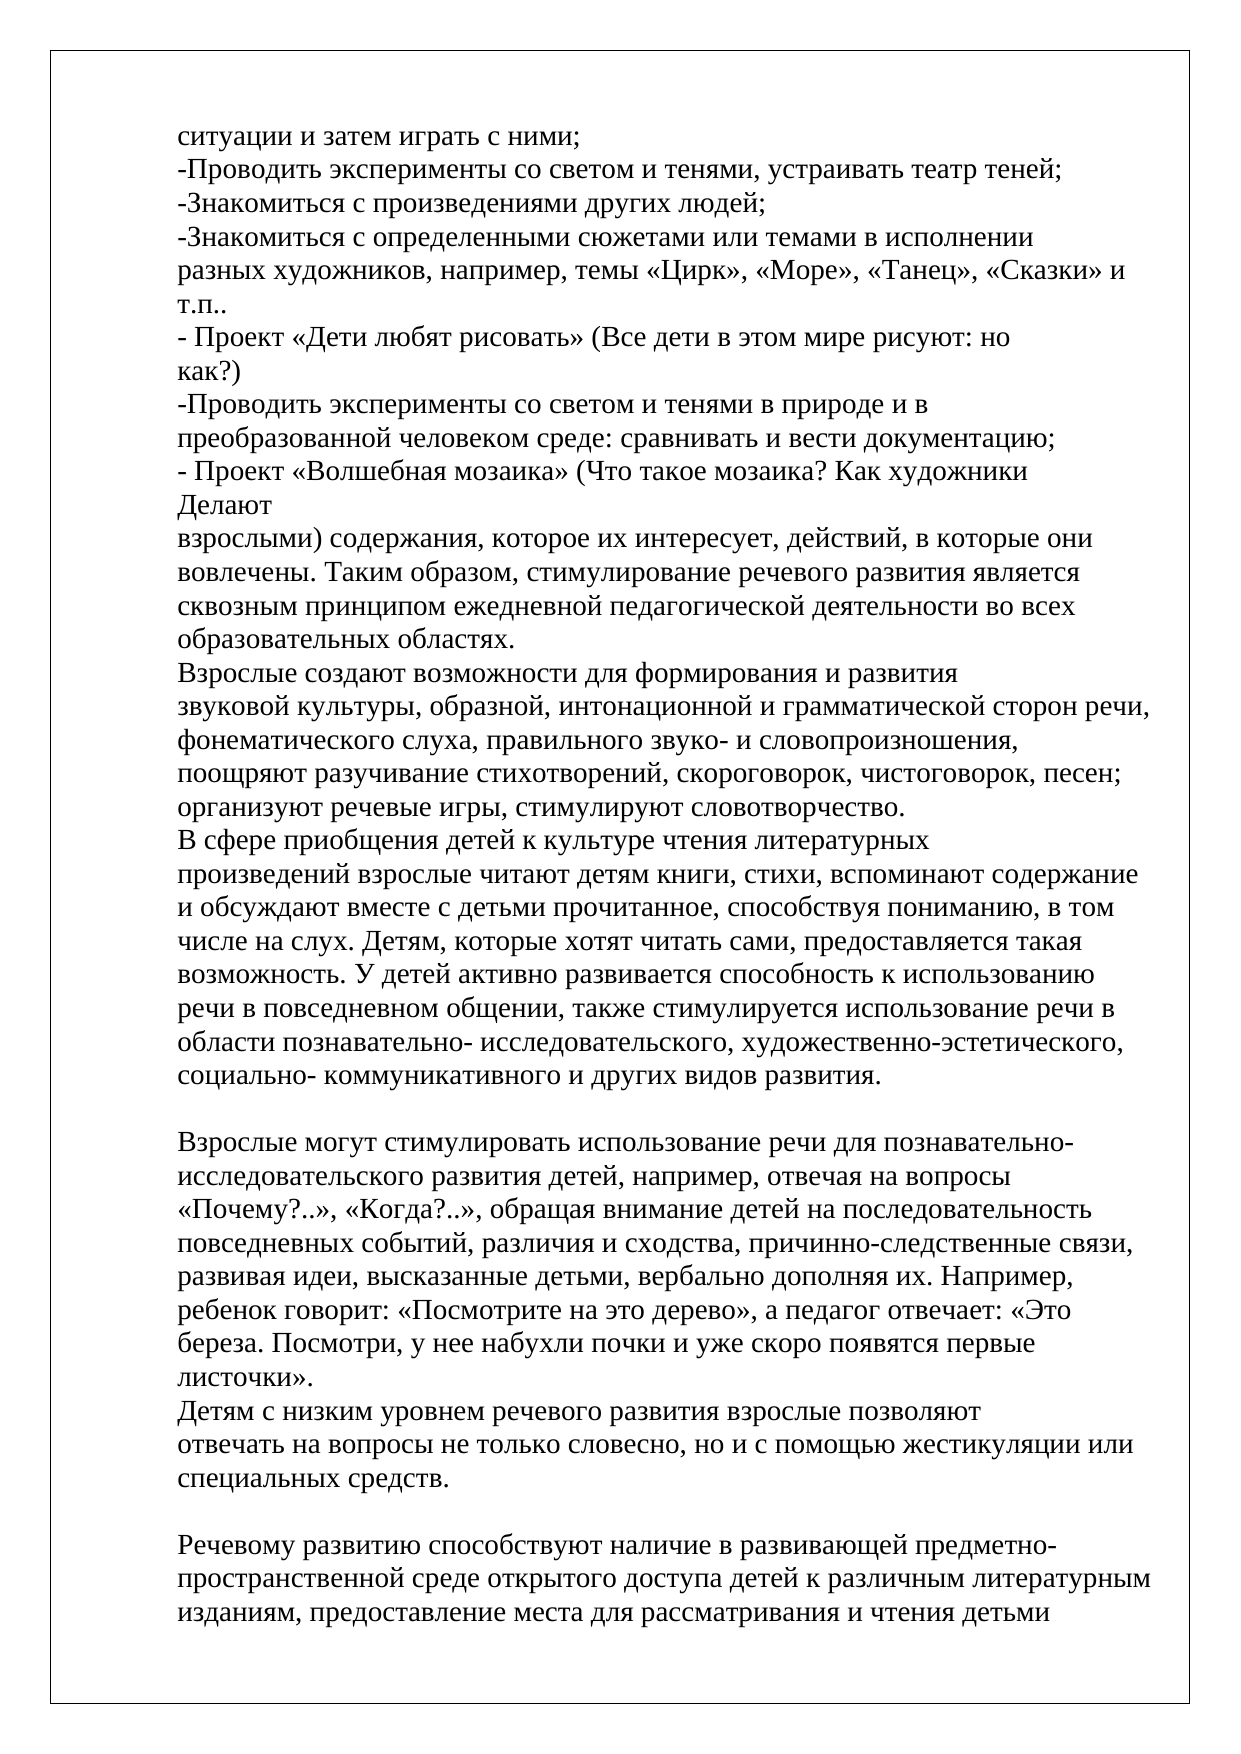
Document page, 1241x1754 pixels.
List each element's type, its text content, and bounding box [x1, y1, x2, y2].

text В сфере приобщения детей к культуре чтения литературных [177, 822, 1152, 856]
text развивая идеи, высказанные детьми, вербально дополняя их. Например, [177, 1258, 1152, 1292]
text речи в повседневном общении, также стимулируется использование речи в [177, 990, 1152, 1024]
text ситуации и затем играть с ними; [177, 118, 1152, 152]
text взрослыми) содержания, которое их интересует, действий, в которые они [177, 521, 1152, 554]
text Детям с низким уровнем речевого развития взрослые позволяют [177, 1393, 1152, 1426]
text поощряют разучивание стихотворений, скороговорок, чистоговорок, песен; [177, 755, 1152, 789]
text возможность. У детей активно развивается способность к использованию [177, 957, 1152, 990]
text ребенок говорит: «Посмотрите на это дерево», а педагог отвечает: «Это [177, 1292, 1152, 1326]
text «Почему?..», «Когда?..», обращая внимание детей на последовательность [177, 1191, 1152, 1225]
text образовательных областях. [177, 621, 1152, 655]
text области познавательно- исследовательского, художественно-эстетического, [177, 1024, 1152, 1057]
text отвечать на вопросы не только словесно, но и с помощью жестикуляции или [177, 1426, 1152, 1460]
text изданиям, предоставление места для рассматривания и чтения детьми [177, 1594, 1152, 1627]
text береза. Посмотри, у нее набухли почки и уже скоро появятся первые [177, 1326, 1152, 1359]
text звуковой культуры, образной, интонационной и грамматической сторон речи, [177, 688, 1152, 722]
text -Знакомиться с определенными сюжетами или темами в исполнении [177, 219, 1152, 252]
text Взрослые создают возможности для формирования и развития [177, 655, 1152, 688]
text -Проводить эксперименты со светом и тенями в природе и в [177, 386, 1152, 420]
text Взрослые могут стимулировать использование речи для познавательно- [177, 1124, 1152, 1158]
text социально- коммуникативного и других видов развития. [177, 1057, 1152, 1091]
text повседневных событий, различия и сходства, причинно-следственные связи, [177, 1225, 1152, 1258]
text -Знакомиться с произведениями других людей; [177, 185, 1152, 219]
text т.п.. [177, 286, 1152, 319]
text пространственной среде открытого доступа детей к различным литературным [177, 1560, 1152, 1594]
text числе на слух. Детям, которые хотят читать сами, предоставляется такая [177, 923, 1152, 957]
text Речевому развитию способствуют наличие в развивающей предметно- [177, 1527, 1152, 1560]
text разных художников, например, темы «Цирк», «Море», «Танец», «Сказки» и [177, 252, 1152, 286]
text произведений взрослые читают детям книги, стихи, вспоминают содержание [177, 856, 1152, 889]
text и обсуждают вместе с детьми прочитанное, способствуя пониманию, в том [177, 889, 1152, 923]
text исследовательского развития детей, например, отвечая на вопросы [177, 1158, 1152, 1191]
text вовлечены. Таким образом, стимулирование речевого развития является [177, 554, 1152, 588]
text преобразованной человеком среде: сравнивать и вести документацию; [177, 420, 1152, 453]
text листочки». [177, 1359, 1152, 1393]
text - Проект «Дети любят рисовать» (Все дети в этом мире рисуют: но [177, 319, 1152, 353]
text Делают [177, 487, 1152, 521]
text -Проводить эксперименты со светом и тенями, устраивать театр теней; [177, 152, 1152, 185]
text специальных средств. [177, 1460, 1152, 1493]
text фонематического слуха, правильного звуко- и словопроизношения, [177, 722, 1152, 755]
text - Проект «Волшебная мозаика» (Что такое мозаика? Как художники [177, 453, 1152, 487]
text организуют речевые игры, стимулируют словотворчество. [177, 789, 1152, 822]
text сквозным принципом ежедневной педагогической деятельности во всех [177, 588, 1152, 621]
text как?) [177, 353, 1152, 386]
